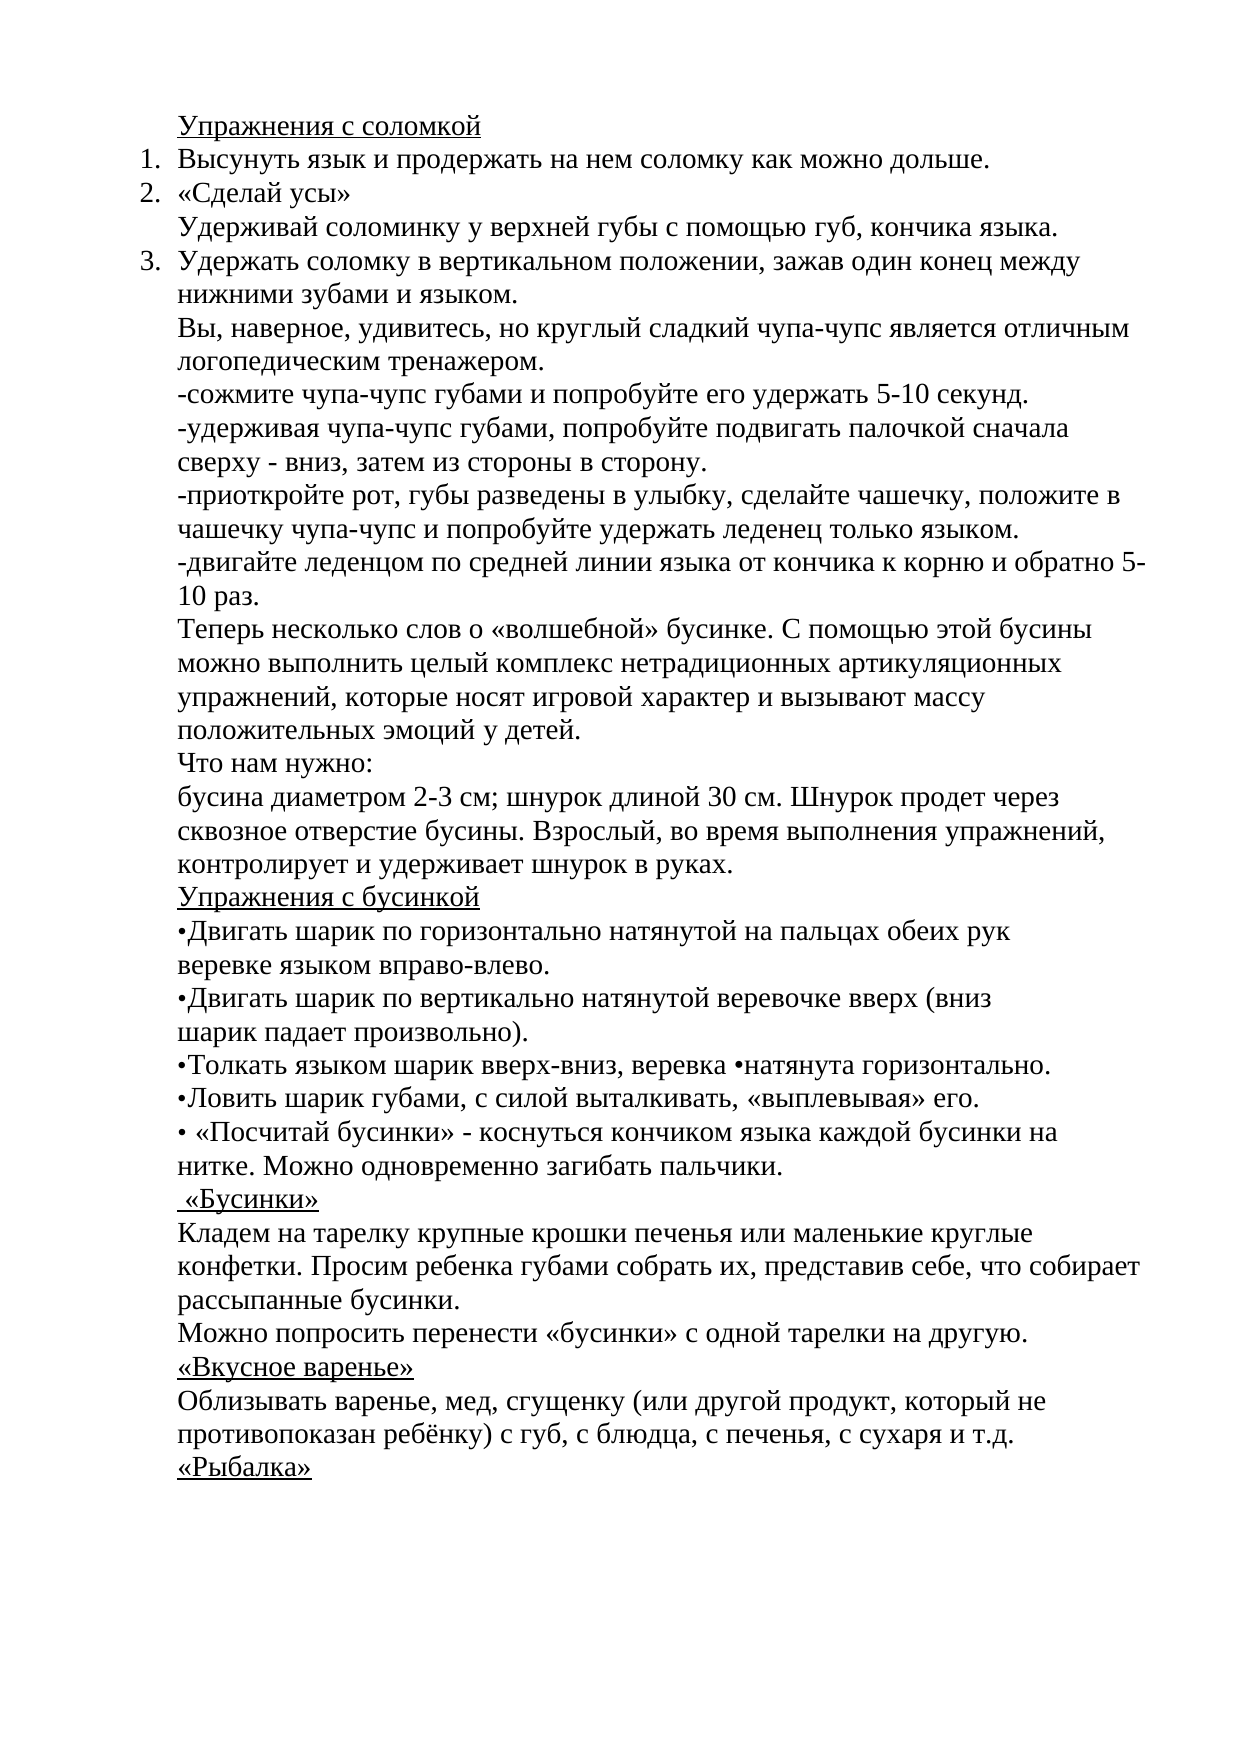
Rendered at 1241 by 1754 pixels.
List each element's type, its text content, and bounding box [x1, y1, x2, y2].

list Двигать шарик по вертикально натянутой веревочке вверх (вниз шарик падает произвольно). [177, 980, 1078, 1047]
text Удерживай соломинку у верхней губы с помощью губ, кончика языка. [177, 209, 1161, 243]
text Теперь несколько слов о «волшебной» бусинке. С помощью этой бусины можно выполнить целый комплекс нетрадиционных артикуляционных упражнений, которые носят игровой характер и вызывают массу положительных эмоций у детей. [177, 612, 1161, 746]
text Можно попросить перенести «бусинки» с одной тарелки на другую. [177, 1316, 1161, 1349]
list «Посчитай бусинки» - коснуться кончиком языка каждой бусинки на нитке. Можно одновременно загибать пальчики. [177, 1114, 1142, 1182]
text Упражнения с соломкой [177, 108, 1161, 142]
text -сожмите чупа-чупс губами и попробуйте его удержать 5-10 секунд. [177, 377, 1161, 410]
text «Бусинки» [177, 1182, 1161, 1215]
text бусина диаметром 2-3 см; шнурок длиной 30 см. Шнурок продет через сквозное отверстие бусины. Взрослый, во время выполнения упражнений, контролирует и удерживает шнурок в руках. [177, 779, 1161, 880]
text «Вкусное варенье» [177, 1349, 1161, 1382]
text Кладем на тарелку крупные крошки печенья или маленькие круглые конфетки. Просим ребенка губами собрать их, представив себе, что собирает рассыпанные бусинки. [177, 1215, 1148, 1316]
text Упражнения с бусинкой [177, 880, 1161, 913]
list Высунуть язык и продержать на нем соломку как можно дольше. [139, 142, 1161, 175]
text -двигайте леденцом по средней линии языка от кончика к корню и обратно 5- 10 раз. [177, 544, 1148, 612]
text Облизывать варенье, мед, сгущенку (или другой продукт, который не противопоказан ребёнку) с губ, с блюдца, с печенья, с сухаря и т.д. [177, 1383, 1161, 1450]
text -удерживая чупа-чупс губами, попробуйте подвигать палочкой сначала сверху - вниз, затем из стороны в сторону. [177, 410, 1099, 477]
list «Сделай усы» [139, 175, 1161, 209]
text «Рыбалка» [177, 1450, 1161, 1483]
text -приоткройте рот, губы разведены в улыбку, сделайте чашечку, положите в чашечку чупа-чупс и попробуйте удержать леденец только языком. [177, 477, 1161, 544]
list Ловить шарик губами, с силой выталкивать, «выплевывая» его. [177, 1081, 1161, 1114]
list Двигать шарик по горизонтально натянутой на пальцах обеих рук веревке языком вправо-влево. [177, 913, 1111, 980]
list Толкать языком шарик вверх-вниз, веревка •натянута горизонтально. [177, 1047, 1161, 1081]
text Вы, наверное, удивитесь, но круглый сладкий чупа-чупс является отличным логопедическим тренажером. [177, 310, 1132, 377]
text Что нам нужно: [177, 746, 1161, 779]
list Удержать соломку в вертикальном положении, зажав один конец между нижними зубами и языком. [139, 243, 1081, 310]
